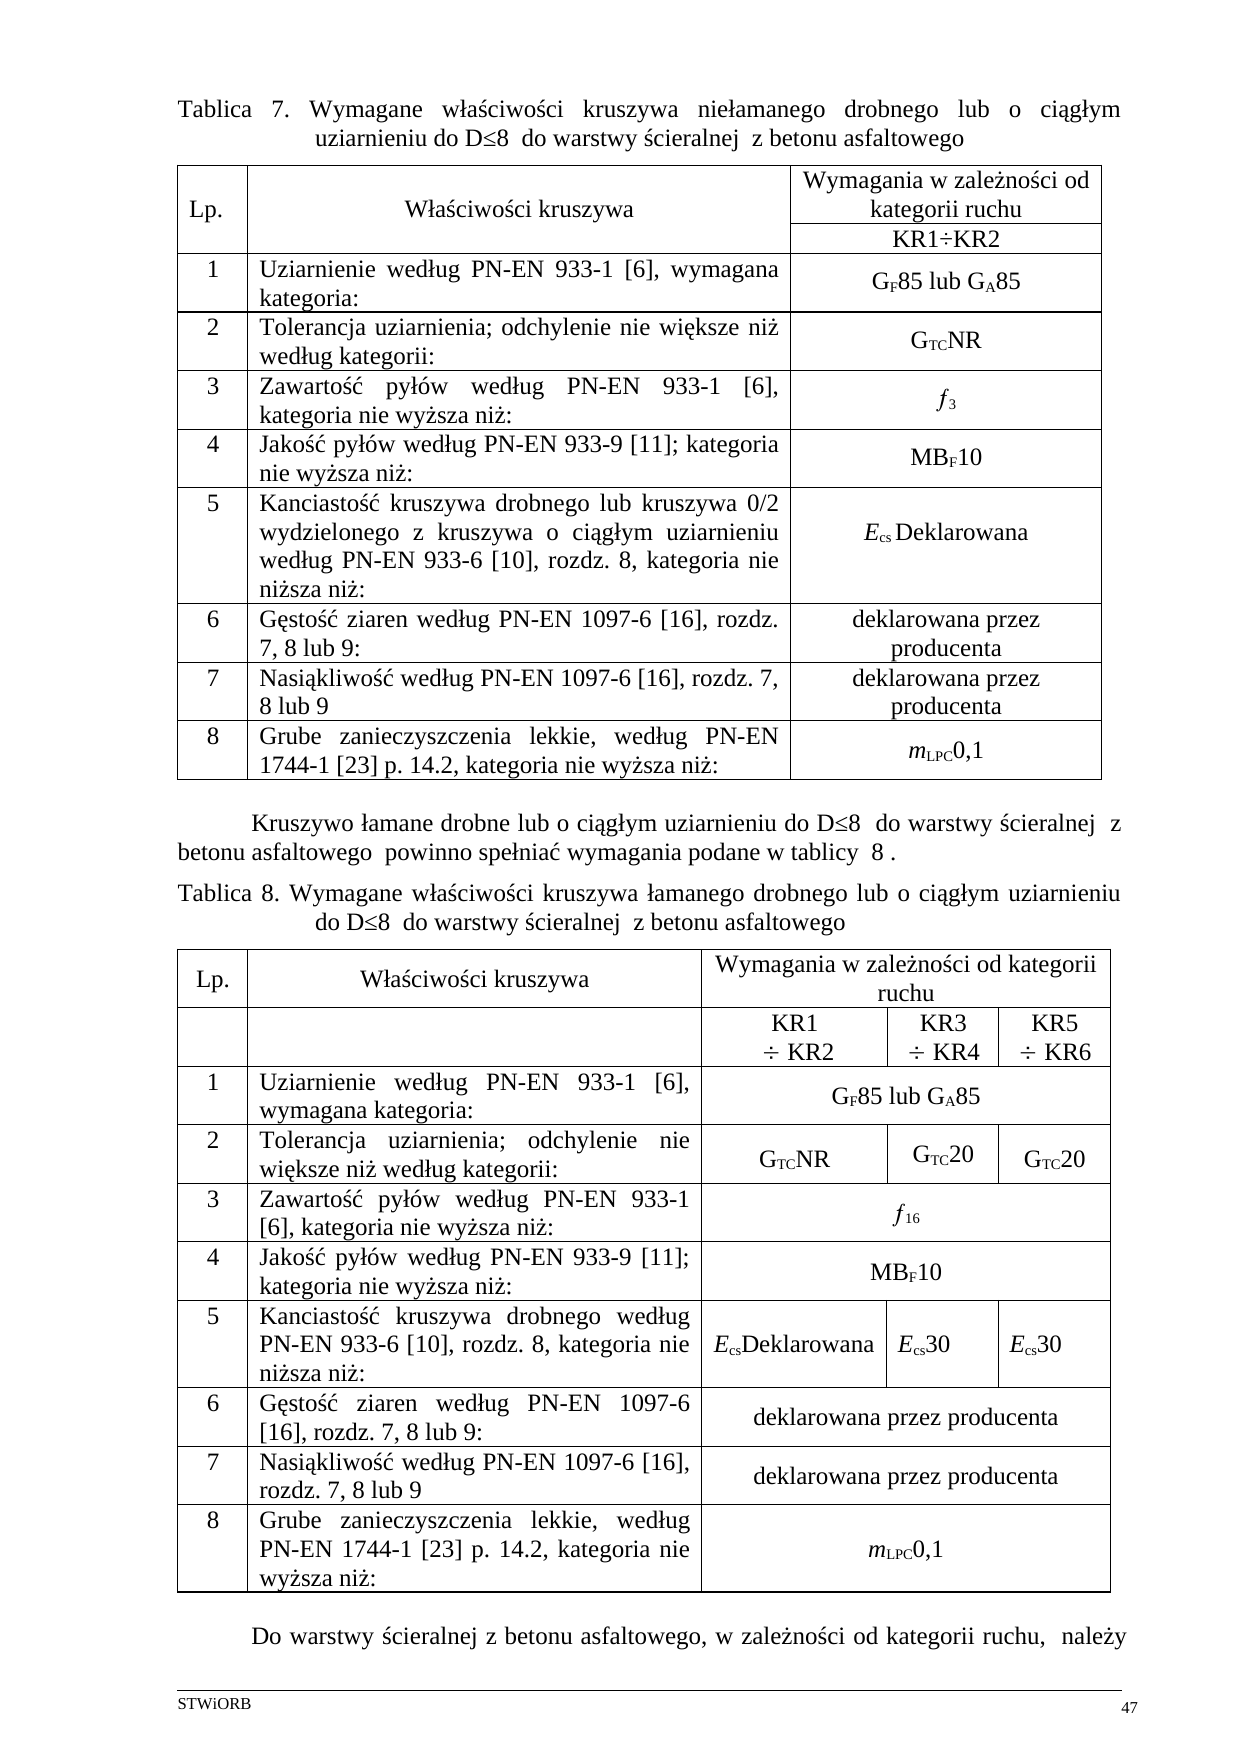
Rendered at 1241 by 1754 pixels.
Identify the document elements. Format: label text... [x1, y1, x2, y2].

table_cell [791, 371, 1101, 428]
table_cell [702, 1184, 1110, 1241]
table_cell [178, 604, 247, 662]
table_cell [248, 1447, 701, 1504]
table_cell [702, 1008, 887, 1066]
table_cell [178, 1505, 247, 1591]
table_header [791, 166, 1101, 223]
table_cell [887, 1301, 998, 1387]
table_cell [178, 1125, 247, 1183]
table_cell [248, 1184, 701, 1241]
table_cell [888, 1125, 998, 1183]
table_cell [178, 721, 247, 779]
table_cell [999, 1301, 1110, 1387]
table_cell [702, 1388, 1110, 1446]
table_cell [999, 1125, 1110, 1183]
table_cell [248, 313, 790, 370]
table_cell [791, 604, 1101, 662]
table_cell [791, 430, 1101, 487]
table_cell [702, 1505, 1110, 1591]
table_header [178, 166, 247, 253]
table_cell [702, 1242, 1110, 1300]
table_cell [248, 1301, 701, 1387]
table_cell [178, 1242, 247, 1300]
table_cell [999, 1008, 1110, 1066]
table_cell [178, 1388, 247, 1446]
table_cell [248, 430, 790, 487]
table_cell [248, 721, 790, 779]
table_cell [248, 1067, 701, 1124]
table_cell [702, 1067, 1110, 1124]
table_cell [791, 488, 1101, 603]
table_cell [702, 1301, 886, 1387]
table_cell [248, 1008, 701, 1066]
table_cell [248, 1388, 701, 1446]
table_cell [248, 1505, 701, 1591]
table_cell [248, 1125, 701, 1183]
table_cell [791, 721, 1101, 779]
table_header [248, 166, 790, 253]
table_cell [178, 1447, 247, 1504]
text Kruszywo łamane drobne lub o ciągłym uziarnieniu do D≤8 do warstwy ścieralnej z betonu asfaltowego powinno spełniać wymagania podane w tablicy 8 . [177, 808, 1122, 866]
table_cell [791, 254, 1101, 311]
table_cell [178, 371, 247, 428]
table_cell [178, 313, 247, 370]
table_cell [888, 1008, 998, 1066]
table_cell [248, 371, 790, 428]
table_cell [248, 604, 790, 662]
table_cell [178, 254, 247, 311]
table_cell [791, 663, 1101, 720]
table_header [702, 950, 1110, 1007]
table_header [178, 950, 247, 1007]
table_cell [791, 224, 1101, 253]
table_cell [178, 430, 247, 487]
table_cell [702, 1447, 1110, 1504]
text Do warstwy ścieralnej z betonu asfaltowego, w zależności od kategorii ruchu, należy stosować wypełniacz spełniający wymagania podane w tablicy 9. [177, 1621, 1128, 1650]
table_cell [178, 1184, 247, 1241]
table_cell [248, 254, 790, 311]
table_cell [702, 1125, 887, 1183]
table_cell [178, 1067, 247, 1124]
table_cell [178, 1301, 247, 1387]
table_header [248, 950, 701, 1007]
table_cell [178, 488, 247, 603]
text Tablica 8. Wymagane właściwości kruszywa łamanego drobnego lub o ciągłym uziarnieniu do D≤8 do warstwy ścieralnej z betonu asfaltowego [177, 878, 1122, 936]
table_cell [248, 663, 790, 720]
text Tablica 7. Wymagane właściwości kruszywa niełamanego drobnego lub o ciągłym uziarnieniu do D≤8 do warstwy ścieralnej z betonu asfaltowego [177, 94, 1122, 152]
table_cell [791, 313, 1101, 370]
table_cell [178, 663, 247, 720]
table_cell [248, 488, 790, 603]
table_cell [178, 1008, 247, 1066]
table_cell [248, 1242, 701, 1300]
